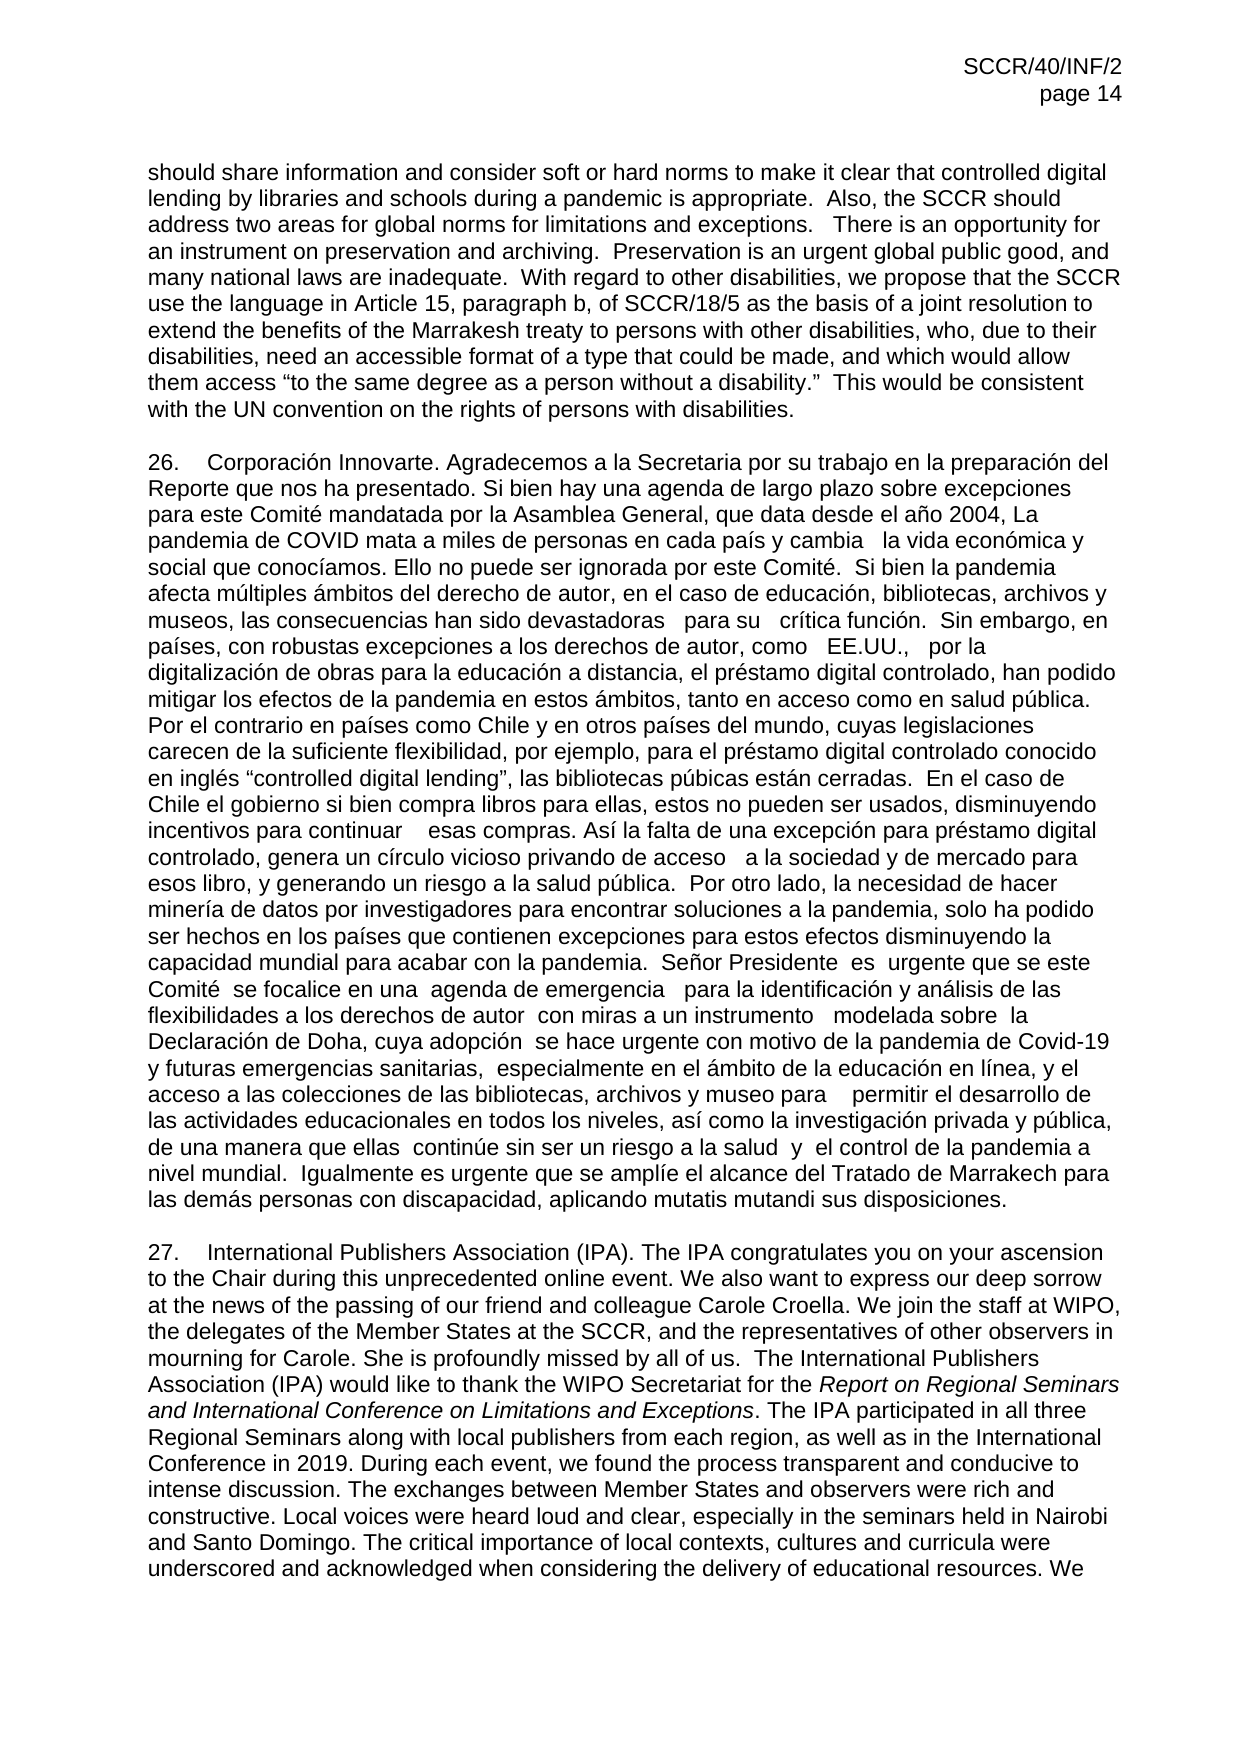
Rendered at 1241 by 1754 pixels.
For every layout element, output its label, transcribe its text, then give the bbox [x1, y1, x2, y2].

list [148, 1239, 1122, 1582]
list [148, 158, 1122, 422]
list Corporación Innovarte. Agradecemos a la Secretaria por su trabajo en la preparación del Reporte que nos ha presentado. Si bien hay una agenda de largo plazo sobre excepciones para este Comité mandatada por la Asamblea General, que data desde el año 2004, La pandemia de COVID mata a miles de personas en cada país y cambia la vida económica y social que conocíamos. Ello no puede ser ignorada por este Comité. Si bien la pandemia afecta múltiples ámbitos del derecho de autor, en el caso de educación, bibliotecas, archivos y museos, las consecuencias han sido devastadoras para su crítica función. Sin embargo, en países, con robustas excepciones a los derechos de autor, como EE.UU., por la digitalización de obras para la educación a distancia, el préstamo digital controlado, han podido mitigar los efectos de la pandemia en estos ámbitos, tanto en acceso como en salud pública. Por el contrario en países como Chile y en otros países del mundo, cuyas legislaciones carecen de la suficiente flexibilidad, por ejemplo, para el préstamo digital controlado conocido en inglés “controlled digital lending”, las bibliotecas púbicas están cerradas. En el caso de Chile el gobierno si bien compra libros para ellas, estos no pueden ser usados, disminuyendo incentivos para continuar esas compras. Así la falta de una excepción para préstamo digital controlado, genera un círculo vicioso privando de acceso a la sociedad y de mercado para esos libro, y generando un riesgo a la salud pública. Por otro lado, la necesidad de hacer minería de datos por investigadores para encontrar soluciones a la pandemia, solo ha podido ser hechos en los países que contienen excepciones para estos efectos disminuyendo la capacidad mundial para acabar con la pandemia. Señor Presidente es urgente que se este Comité se focalice en una agenda de emergencia para la identificación y análisis de las flexibilidades a los derechos de autor con miras a un instrumento modelada sobre la Declaración de Doha, cuya adopción se hace urgente con motivo de la pandemia de Covid-19 y futuras emergencias sanitarias, especialmente en el ámbito de la educación en línea, y el acceso a las colecciones de las bibliotecas, archivos y museo para permitir el desarrollo de las actividades educacionales en todos los niveles, así como la investigación privada y pública, de una manera que ellas continúe sin ser un riesgo a la salud y el control de la pandemia a nivel mundial. Igualmente es urgente que se amplíe el alcance del Tratado de Marrakech para las demás personas con discapacidad, aplicando mutatis mutandi sus disposiciones. [148, 448, 1122, 1213]
